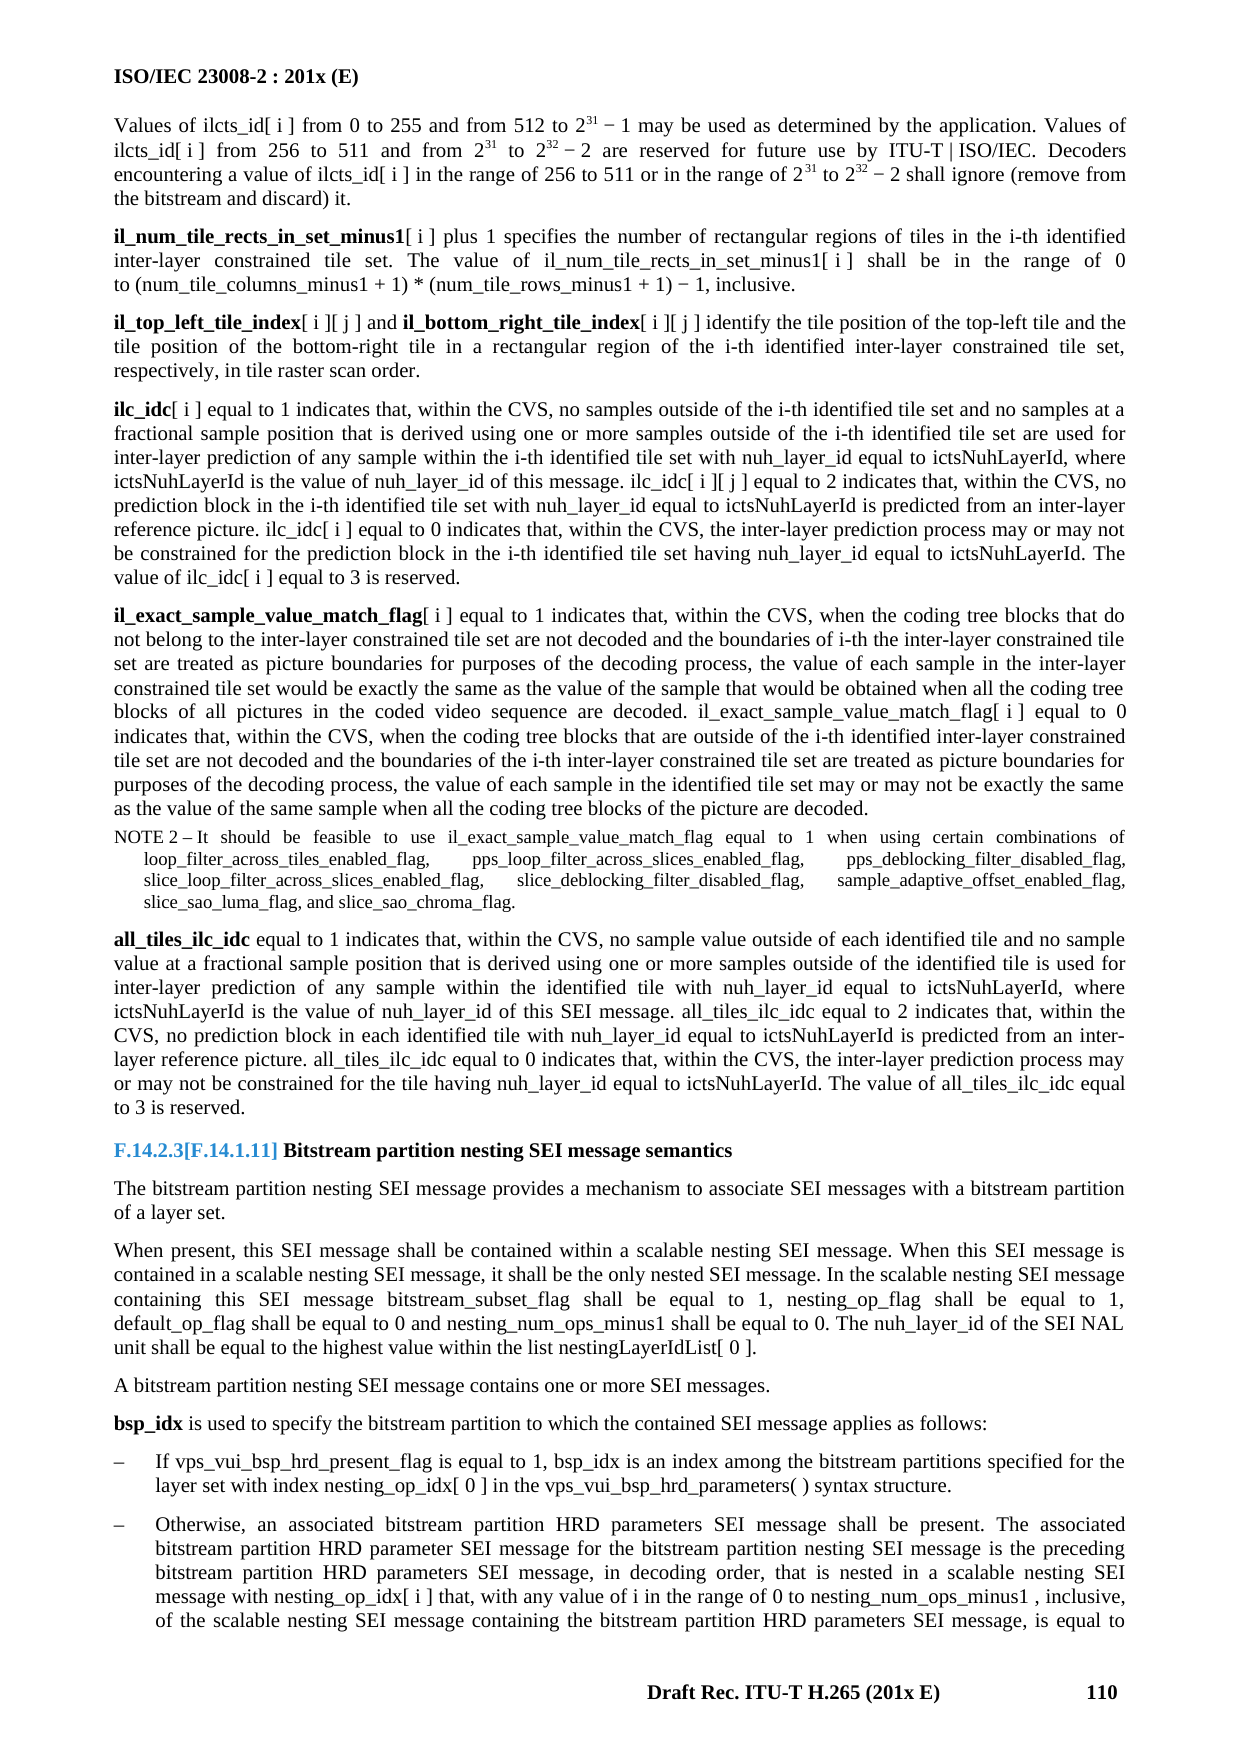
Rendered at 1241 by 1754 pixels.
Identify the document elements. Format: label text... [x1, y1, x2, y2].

text – If vps_vui_bsp_hrd_present_flag is equal to 1, bsp_idx is an index among the bitstream partitions specified for the layer set with index nesting_op_idx[ 0 ] in the vps_vui_bsp_hrd_parameters( ) syntax structure. [113, 1449, 1127, 1497]
list Bitstream partition nesting SEI message semantics [113, 1138, 1127, 1162]
text The bitstream partition nesting SEI message provides a mechanism to associate SEI messages with a bitstream partition of a layer set. [113, 1176, 1127, 1224]
text NOTE 2 – It should be feasible to use il_exact_sample_value_match_flag equal to 1 when using certain combinations of loop_filter_across_tiles_enabled_flag, pps_loop_filter_across_slices_enabled_flag, pps_deblocking_filter_disabled_flag, slice_loop_filter_across_slices_enabled_flag, slice_deblocking_filter_disabled_flag, sample_adaptive_offset_enabled_flag, slice_sao_luma_flag, and slice_sao_chroma_flag. [114, 826, 1127, 912]
text all_tiles_ilc_idc equal to 1 indicates that, within the CVS, no sample value outside of each identified tile and no sample value at a fractional sample position that is derived using one or more samples outside of the identified tile is used for inter-layer prediction of any sample within the identified tile with nuh_layer_id equal to ictsNuhLayerId, where ictsNuhLayerId is the value of nuh_layer_id of this SEI message. all_tiles_ilc_idc equal to 2 indicates that, within the CVS, no prediction block in each identified tile with nuh_layer_id equal to ictsNuhLayerId is predicted from an inter-layer reference picture. all_tiles_ilc_idc equal to 0 indicates that, within the CVS, the inter-layer prediction process may or may not be constrained for the tile having nuh_layer_id equal to ictsNuhLayerId. The value of all_tiles_ilc_idc equal to 3 is reserved. [113, 926, 1127, 1119]
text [113, 1512, 1127, 1632]
text il_exact_sample_value_match_flag[ i ] equal to 1 indicates that, within the CVS, when the coding tree blocks that do not belong to the inter-layer constrained tile set are not decoded and the boundaries of i-th the inter-layer constrained tile set are treated as picture boundaries for purposes of the decoding process, the value of each sample in the inter-layer constrained tile set would be exactly the same as the value of the sample that would be obtained when all the coding tree blocks of all pictures in the coded video sequence are decoded. il_exact_sample_value_match_flag[ i ] equal to 0 indicates that, within the CVS, when the coding tree blocks that are outside of the i-th identified inter-layer constrained tile set are not decoded and the boundaries of the i-th inter-layer constrained tile set are treated as picture boundaries for purposes of the decoding process, the value of each sample in the identified tile set may or may not be exactly the same as the value of the same sample when all the coding tree blocks of the picture are decoded. [113, 603, 1127, 820]
text il_num_tile_rects_in_set_minus1[ i ] plus 1 specifies the number of rectangular regions of tiles in the i-th identified inter-layer constrained tile set. The value of il_num_tile_rects_in_set_minus1[ i ] shall be in the range of 0 to (num_tile_columns_minus1 + 1) * (num_tile_rows_minus1 + 1) − 1, inclusive. [113, 224, 1127, 296]
text Values of ilcts_id[ i ] from 0 to 255 and from 512 to 231 − 1 may be used as determined by the application. Values of ilcts_id[ i ] from 256 to 511 and from 231 to 232 − 2 are reserved for future use by ITU-T | ISO/IEC. Decoders encountering a value of ilcts_id[ i ] in the range of 256 to 511 or in the range of 231 to 232 − 2 shall ignore (remove from the bitstream and discard) it. [113, 113, 1127, 210]
text ilc_idc[ i ] equal to 1 indicates that, within the CVS, no samples outside of the i-th identified tile set and no samples at a fractional sample position that is derived using one or more samples outside of the i-th identified tile set are used for inter-layer prediction of any sample within the i-th identified tile set with nuh_layer_id equal to ictsNuhLayerId, where ictsNuhLayerId is the value of nuh_layer_id of this message. ilc_idc[ i ][ j ] equal to 2 indicates that, within the CVS, no prediction block in the i-th identified tile set with nuh_layer_id equal to ictsNuhLayerId is predicted from an inter-layer reference picture. ilc_idc[ i ] equal to 0 indicates that, within the CVS, the inter-layer prediction process may or may not be constrained for the prediction block in the i-th identified tile set having nuh_layer_id equal to ictsNuhLayerId. The value of ilc_idc[ i ] equal to 3 is reserved. [113, 397, 1127, 589]
text bsp_idx is used to specify the bitstream partition to which the contained SEI message applies as follows: [113, 1411, 1127, 1435]
text il_top_left_tile_index[ i ][ j ] and il_bottom_right_tile_index[ i ][ j ] identify the tile position of the top-left tile and the tile position of the bottom-right tile in a rectangular region of the i-th identified inter-layer constrained tile set, respectively, in tile raster scan order. [113, 310, 1127, 382]
text When present, this SEI message shall be contained within a scalable nesting SEI message. When this SEI message is contained in a scalable nesting SEI message, it shall be the only nested SEI message. In the scalable nesting SEI message containing this SEI message bitstream_subset_flag shall be equal to 1, nesting_op_flag shall be equal to 1, default_op_flag shall be equal to 0 and nesting_num_ops_minus1 shall be equal to 0. The nuh_layer_id of the SEI NAL unit shall be equal to the highest value within the list nestingLayerIdList[ 0 ]. [113, 1238, 1127, 1359]
text A bitstream partition nesting SEI message contains one or more SEI messages. [113, 1373, 1127, 1397]
